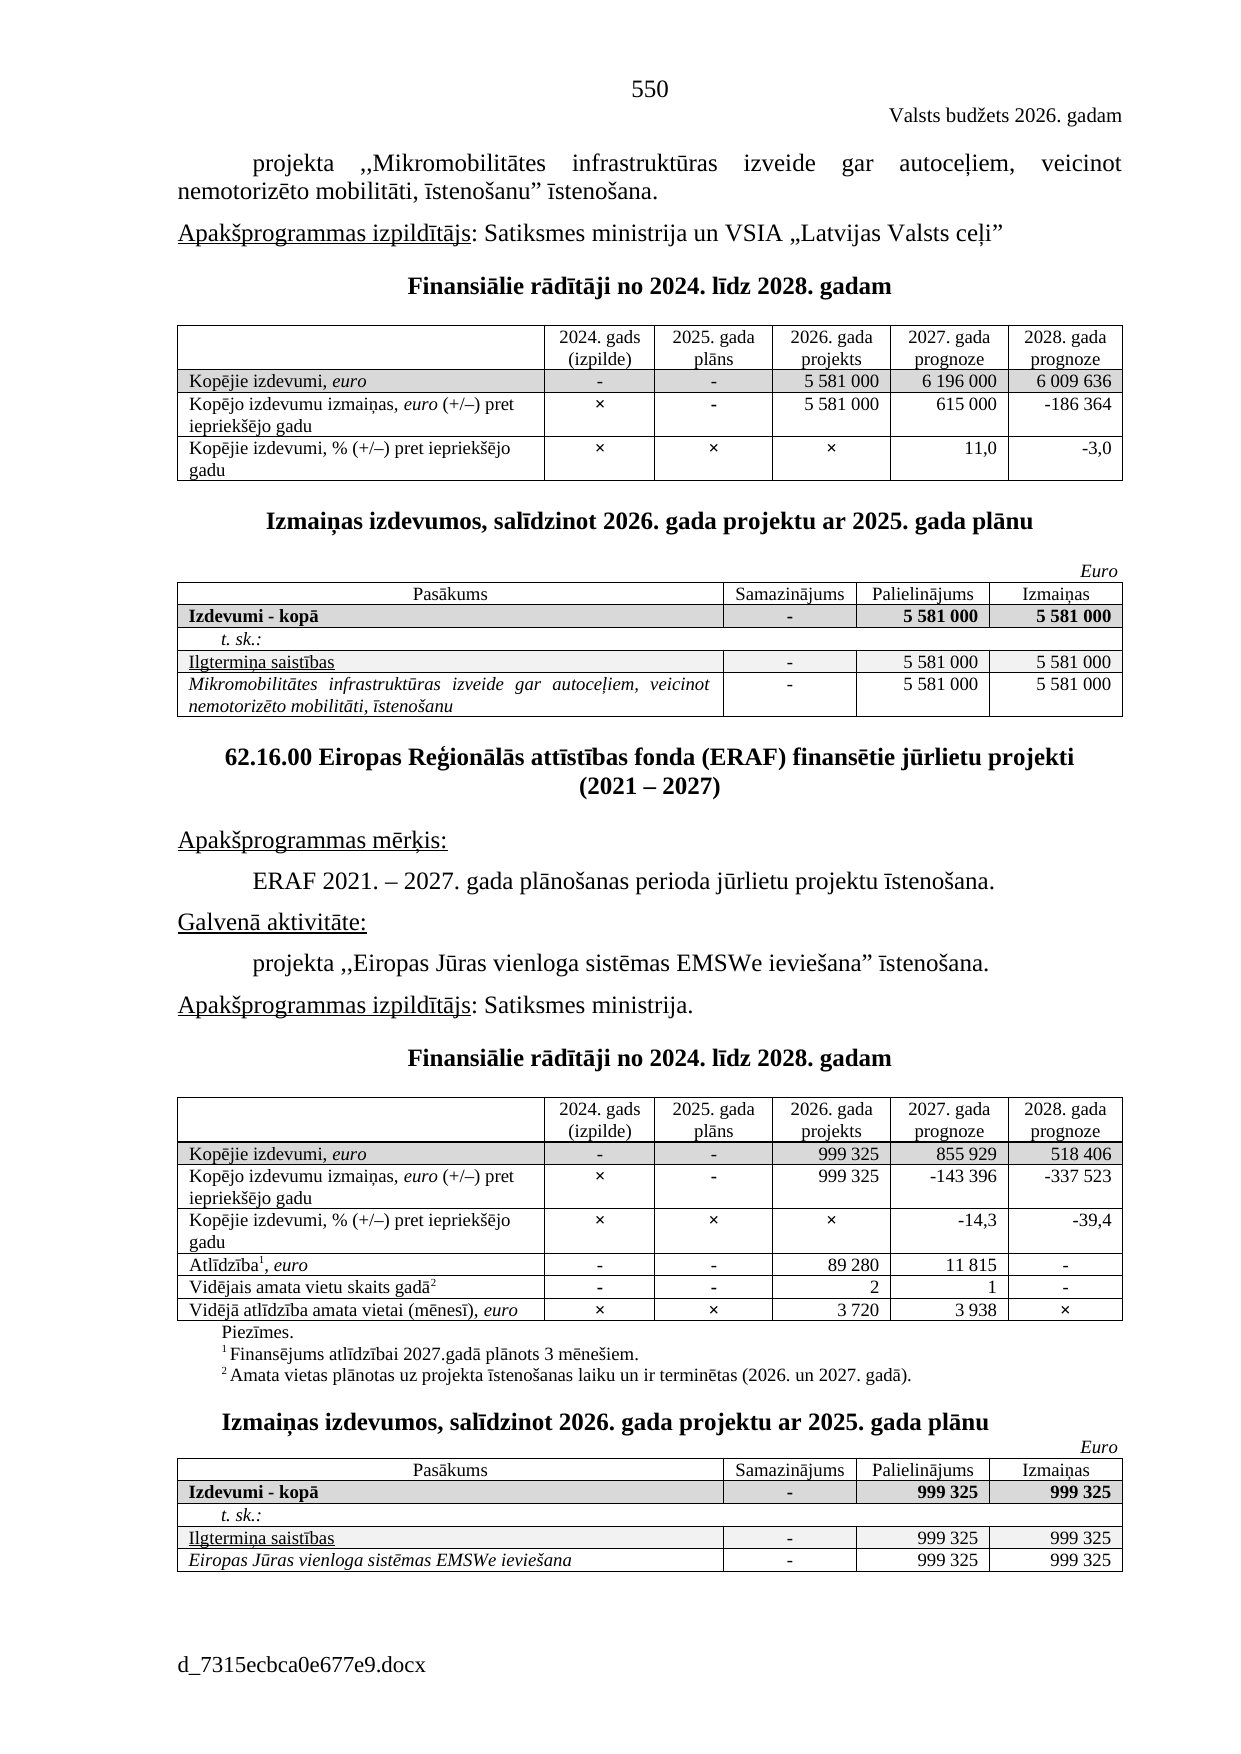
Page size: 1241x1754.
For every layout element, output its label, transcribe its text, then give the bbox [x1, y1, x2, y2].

table_cell Kopējo izdevumu izmaiņas, euro (+/–) pret iepriekšējo gadu [178, 393, 544, 436]
table_cell - [655, 1276, 772, 1298]
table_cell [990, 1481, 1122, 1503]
table_cell 5 581 000 [773, 393, 890, 436]
text Apakšprogrammas izpildītājs: Satiksmes ministrija. [177, 990, 1122, 1018]
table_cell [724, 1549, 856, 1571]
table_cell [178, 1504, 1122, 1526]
table_cell - [655, 370, 772, 392]
table_cell Atlīdzība1, euro [178, 1254, 544, 1275]
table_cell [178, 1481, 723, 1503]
table_header Pasākums [178, 1459, 723, 1480]
table_header 2026. gada projekts [773, 1098, 890, 1141]
table_cell -337 523 [1009, 1165, 1122, 1208]
table_cell × [545, 437, 654, 480]
table_header 2027. gada prognoze [891, 326, 1008, 369]
table_header 2025. gada plāns [655, 1098, 772, 1141]
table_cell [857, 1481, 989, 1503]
table_cell 5 581 000 [773, 370, 890, 392]
table_header 2024. gads (izpilde) [545, 1098, 654, 1141]
text Izmaiņas izdevumos, salīdzinot 2026. gada projektu ar 2025. gada plānu [177, 506, 1122, 535]
table_cell 3 720 [773, 1299, 890, 1320]
table_cell 1 [891, 1276, 1008, 1298]
table_cell × [655, 1299, 772, 1320]
table_header [178, 1098, 544, 1141]
table_cell × [655, 1209, 772, 1252]
table_cell 5 581 000 [990, 605, 1122, 627]
table_cell Kopējie izdevumi, euro [178, 370, 544, 392]
table_cell 999 325 [773, 1143, 890, 1164]
text Euro [1002, 560, 1122, 582]
table_cell 999 325 [773, 1165, 890, 1208]
text 2 Amata vietas plānotas uz projekta īstenošanas laiku un ir terminētas (2026. un 2027. gadā). [177, 1364, 1122, 1386]
table_header Samazinājums [724, 1459, 856, 1480]
table_cell - [545, 1276, 654, 1298]
text Galvenā aktivitāte: [177, 907, 1122, 936]
table_cell 11,0 [891, 437, 1008, 480]
text Izmaiņas izdevumos, salīdzinot 2026. gada projektu ar 2025. gada plānu [177, 1407, 1122, 1436]
table_cell 5 581 000 [857, 605, 989, 627]
table_cell 5 581 000 [990, 673, 1122, 716]
table_cell 855 929 [891, 1143, 1008, 1164]
text Finansiālie rādītāji no 2024. līdz 2028. gadam [177, 1043, 1122, 1072]
table_cell -186 364 [1009, 393, 1122, 436]
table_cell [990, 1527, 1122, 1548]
table_header Palielinājums [857, 1459, 989, 1480]
table_cell × [773, 437, 890, 480]
table_cell - [545, 370, 654, 392]
table_header 2025. gada plāns [655, 326, 772, 369]
table_cell - [655, 393, 772, 436]
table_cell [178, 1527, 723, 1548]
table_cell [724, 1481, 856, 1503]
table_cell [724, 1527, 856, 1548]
table_cell - [545, 1254, 654, 1275]
table_cell - [724, 651, 856, 672]
table_cell -3,0 [1009, 437, 1122, 480]
table_cell - [1009, 1276, 1122, 1298]
table_cell 5 581 000 [857, 673, 989, 716]
table_cell Kopējie izdevumi, % (+/–) pret iepriekšējo gadu [178, 1209, 544, 1252]
table_cell 5 581 000 [990, 651, 1122, 672]
text Apakšprogrammas izpildītājs: Satiksmes ministrija un VSIA „Latvijas Valsts ceļi” [177, 218, 1122, 246]
table_header Izmaiņas [990, 583, 1122, 604]
table_cell 615 000 [891, 393, 1008, 436]
table_header 2028. gada prognoze [1009, 326, 1122, 369]
table_cell - [724, 673, 856, 716]
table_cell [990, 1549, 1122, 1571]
table_cell × [655, 437, 772, 480]
text projekta ,,Eiropas Jūras vienloga sistēmas EMSWe ieviešana” īstenošana. [177, 948, 1122, 977]
table_cell - [655, 1165, 772, 1208]
table_header Izmaiņas [990, 1459, 1122, 1480]
text projekta ,,Mikromobilitātes infrastruktūras izveide gar autoceļiem, veicinot nemotorizēto mobilitāti, īstenošanu” īstenošana. [177, 148, 1122, 205]
table_cell Vidējā atlīdzība amata vietai (mēnesī), euro [178, 1299, 544, 1320]
table_cell 3 938 [891, 1299, 1008, 1320]
text 1 Finansējums atlīdzībai 2027.gadā plānots 3 mēnešiem. [177, 1343, 1122, 1364]
table_cell Kopējie izdevumi, % (+/–) pret iepriekšējo gadu [178, 437, 544, 480]
table_cell 6 196 000 [891, 370, 1008, 392]
table_header [178, 326, 544, 369]
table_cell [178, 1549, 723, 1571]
text Euro [1002, 1436, 1122, 1458]
text Apakšprogrammas mērķis: [177, 825, 1122, 853]
table_header 2028. gada prognoze [1009, 1098, 1122, 1141]
table_cell -14,3 [891, 1209, 1008, 1252]
table_cell × [1009, 1299, 1122, 1320]
table_cell t. sk.: [178, 628, 1122, 649]
table_cell 6 009 636 [1009, 370, 1122, 392]
table_cell - [655, 1254, 772, 1275]
table_cell - [545, 1143, 654, 1164]
table_cell × [545, 393, 654, 436]
table_cell -39,4 [1009, 1209, 1122, 1252]
table_cell × [773, 1209, 890, 1252]
text Piezīmes. [177, 1321, 1122, 1343]
table_cell - [1009, 1254, 1122, 1275]
text (2021 – 2027) [177, 771, 1122, 800]
table_header 2024. gads (izpilde) [545, 326, 654, 369]
table_cell - [655, 1143, 772, 1164]
table_cell - [724, 605, 856, 627]
table_cell 2 [773, 1276, 890, 1298]
text Finansiālie rādītāji no 2024. līdz 2028. gadam [177, 271, 1122, 300]
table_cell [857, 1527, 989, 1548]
table_cell 518 406 [1009, 1143, 1122, 1164]
table_header 2026. gada projekts [773, 326, 890, 369]
table_cell Izdevumi - kopā [178, 605, 723, 627]
table_cell Mikromobilitātes infrastruktūras izveide gar autoceļiem, veicinot nemotorizēto mobilitāti, īstenošanu [178, 673, 723, 716]
table_cell -143 396 [891, 1165, 1008, 1208]
table_cell × [545, 1209, 654, 1252]
table_cell × [545, 1165, 654, 1208]
table_cell Vidējais amata vietu skaits gadā2 [178, 1276, 544, 1298]
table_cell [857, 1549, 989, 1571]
table_cell Kopējie izdevumi, euro [178, 1143, 544, 1164]
text ERAF 2021. – 2027. gada plānošanas perioda jūrlietu projektu īstenošana. [177, 866, 1122, 895]
table_cell 89 280 [773, 1254, 890, 1275]
table_cell Ilgtermiņa saistības [178, 651, 723, 672]
table_cell 11 815 [891, 1254, 1008, 1275]
table_cell × [545, 1299, 654, 1320]
table_header Palielinājums [857, 583, 989, 604]
table_cell 5 581 000 [857, 651, 989, 672]
table_header Pasākums [178, 583, 723, 604]
table_cell Kopējo izdevumu izmaiņas, euro (+/–) pret iepriekšējo gadu [178, 1165, 544, 1208]
text 62.16.00 Eiropas Reģionālās attīstības fonda (ERAF) finansētie jūrlietu projekti [177, 742, 1122, 771]
table_header 2027. gada prognoze [891, 1098, 1008, 1141]
table_header Samazinājums [724, 583, 856, 604]
